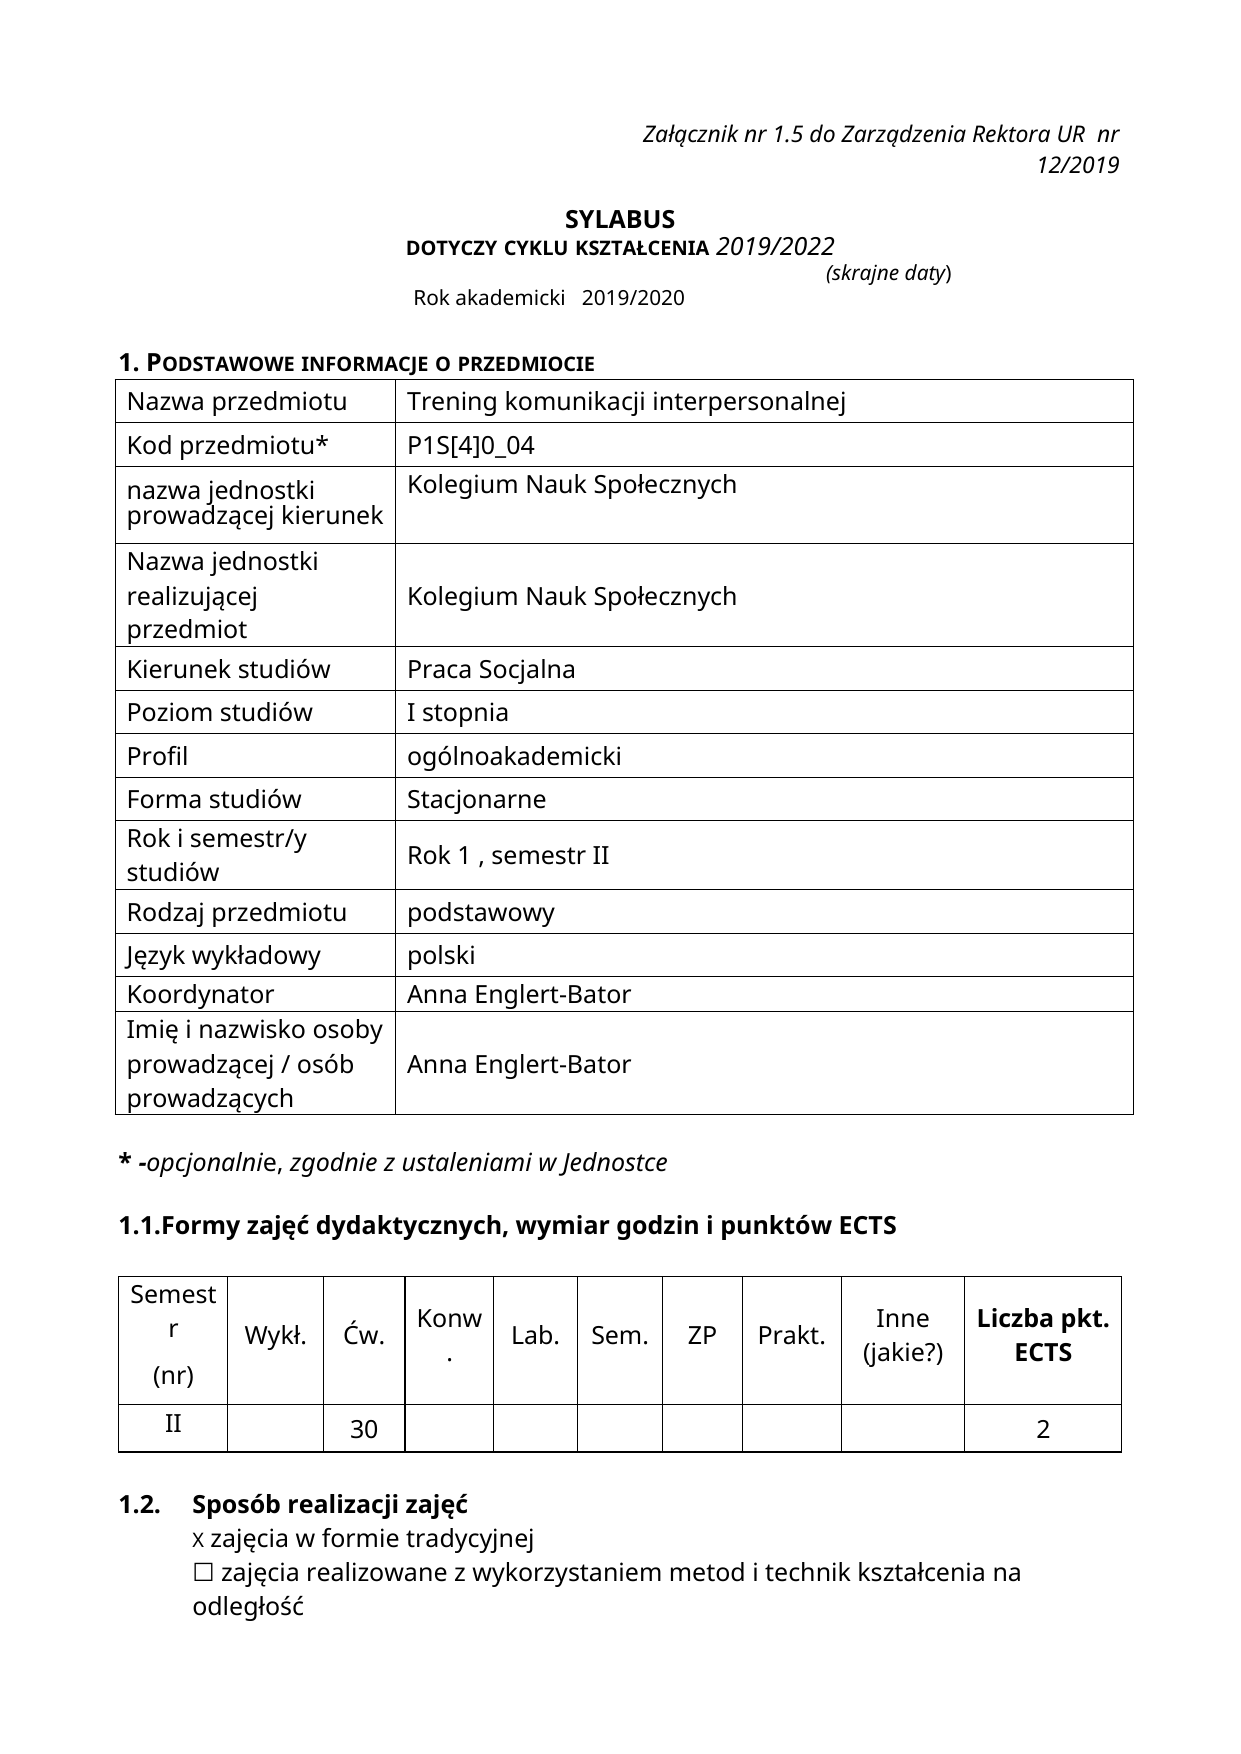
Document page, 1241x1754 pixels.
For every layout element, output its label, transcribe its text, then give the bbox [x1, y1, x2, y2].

table_header Konw. [406, 1277, 493, 1404]
table_cell ogólnoakademicki [396, 734, 1133, 777]
table_cell polski [396, 934, 1133, 976]
table_cell Poziom studiów [116, 691, 395, 733]
table_header Nazwa przedmiotu [116, 380, 395, 422]
table_cell Rok i semestr/y studiów [116, 821, 395, 889]
text x zajęcia w formie tradycyjnej [192, 1521, 1122, 1554]
table_header Sem. [578, 1277, 662, 1404]
table_cell Imię i nazwisko osoby prowadzącej / osób prowadzących [116, 1012, 395, 1114]
text 1.1.Formy zajęć dydaktycznych, wymiar godzin i punktów ECTS [118, 1208, 1122, 1242]
table_cell 30 [324, 1405, 404, 1451]
table_header Ćw. [324, 1277, 404, 1404]
text 1.2. Sposób realizacji zajęć [118, 1486, 1122, 1521]
text dotyczy cyklu kształcenia 2019/2022 [118, 236, 1122, 261]
table_cell [494, 1405, 577, 1451]
table_cell Anna Englert-Bator [396, 977, 1133, 1011]
table_cell [663, 1405, 742, 1451]
table_header Inne (jakie?) [842, 1277, 964, 1404]
table_cell II [119, 1405, 227, 1451]
table_cell [743, 1405, 841, 1451]
table_cell Kod przedmiotu* [116, 423, 395, 466]
table_cell Kolegium Nauk Społecznych [396, 467, 1133, 543]
table_cell nazwa jednostki prowadzącej kierunek [116, 467, 395, 543]
table_cell Koordynator [116, 977, 395, 1011]
table_cell Profil [116, 734, 395, 777]
table_header ZP [663, 1277, 742, 1404]
table_header Prakt. [743, 1277, 841, 1404]
table_cell Stacjonarne [396, 778, 1133, 820]
table_cell [842, 1405, 964, 1451]
text Rok akademicki 2019/2020 [118, 286, 1122, 311]
table_cell podstawowy [396, 890, 1133, 933]
text ☐ zajęcia realizowane z wykorzystaniem metod i technik kształcenia na odległość [192, 1554, 1122, 1623]
table_cell Kierunek studiów [116, 647, 395, 690]
table_header Semestr (nr) [119, 1277, 227, 1404]
text (skrajne daty) [118, 261, 1122, 286]
table_cell I stopnia [396, 691, 1133, 733]
table_header Liczba pkt. ECTS [965, 1277, 1121, 1404]
text * -opcjonalnie, zgodnie z ustaleniami w Jednostce [118, 1144, 1122, 1179]
table_header Trening komunikacji interpersonalnej [396, 380, 1133, 422]
table_cell Język wykładowy [116, 934, 395, 976]
table_cell Rok 1 , semestr II [396, 821, 1133, 889]
table_cell Kolegium Nauk Społecznych [396, 544, 1133, 646]
table_cell [578, 1405, 662, 1451]
text SYLABUS [118, 201, 1122, 236]
table_cell P1S[4]0_04 [396, 423, 1133, 466]
table_cell 2 [965, 1405, 1121, 1451]
table_cell Anna Englert-Bator [396, 1012, 1133, 1114]
table_cell Forma studiów [116, 778, 395, 820]
table_cell Praca Socjalna [396, 647, 1133, 690]
table_cell [228, 1405, 323, 1451]
text Załącznik nr 1.5 do Zarządzenia Rektora UR nr 12/2019 [118, 118, 1122, 181]
table_header Wykł. [228, 1277, 323, 1404]
table_cell Rodzaj przedmiotu [116, 890, 395, 933]
table_cell Nazwa jednostki realizującej przedmiot [116, 544, 395, 646]
table_header Lab. [494, 1277, 577, 1404]
text 1. Podstawowe informacje o przedmiocie [118, 344, 1122, 379]
table_cell [406, 1405, 493, 1451]
